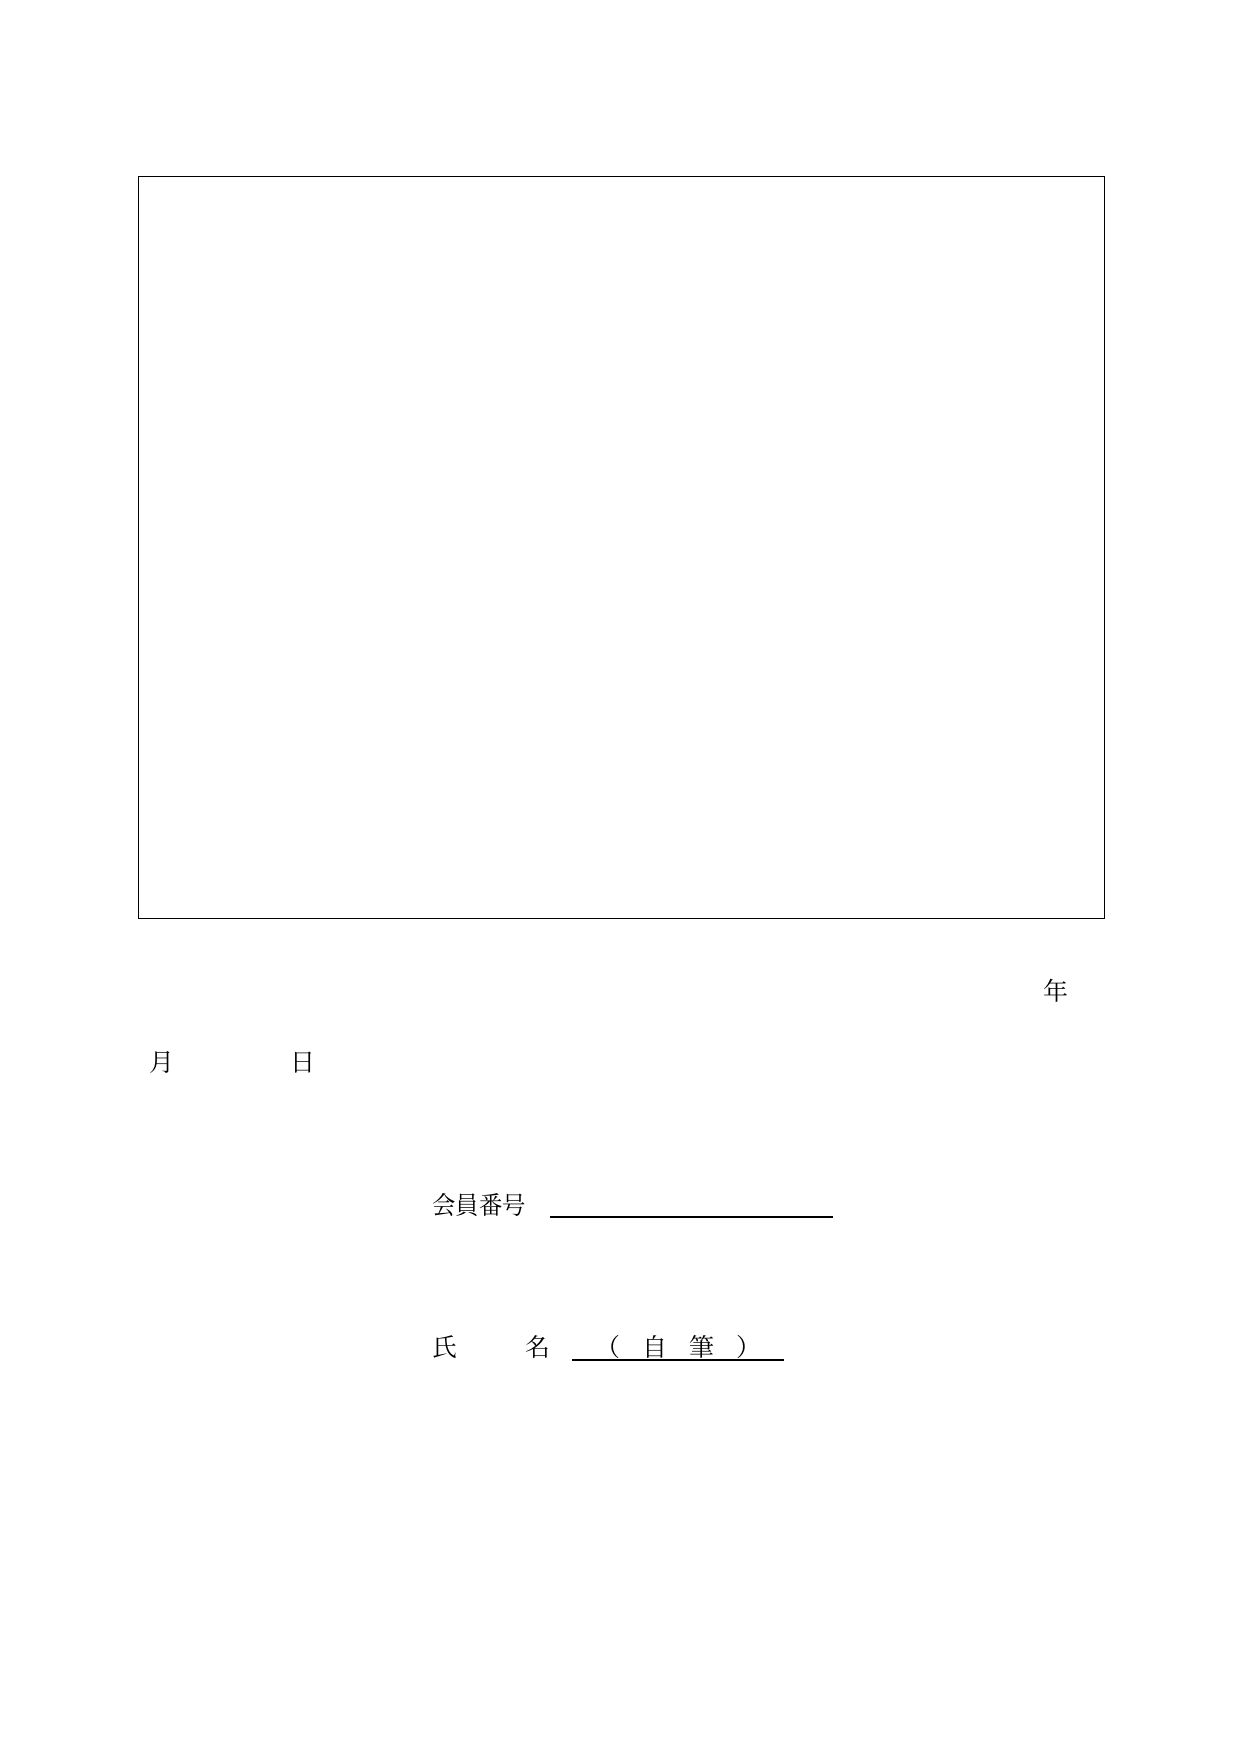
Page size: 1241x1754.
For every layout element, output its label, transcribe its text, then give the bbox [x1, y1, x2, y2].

text 会員番号 [149, 1168, 1091, 1239]
text 氏名 （自筆） [149, 1311, 1091, 1382]
table_header [139, 177, 1104, 918]
text 年 月 日 [149, 954, 1091, 1097]
